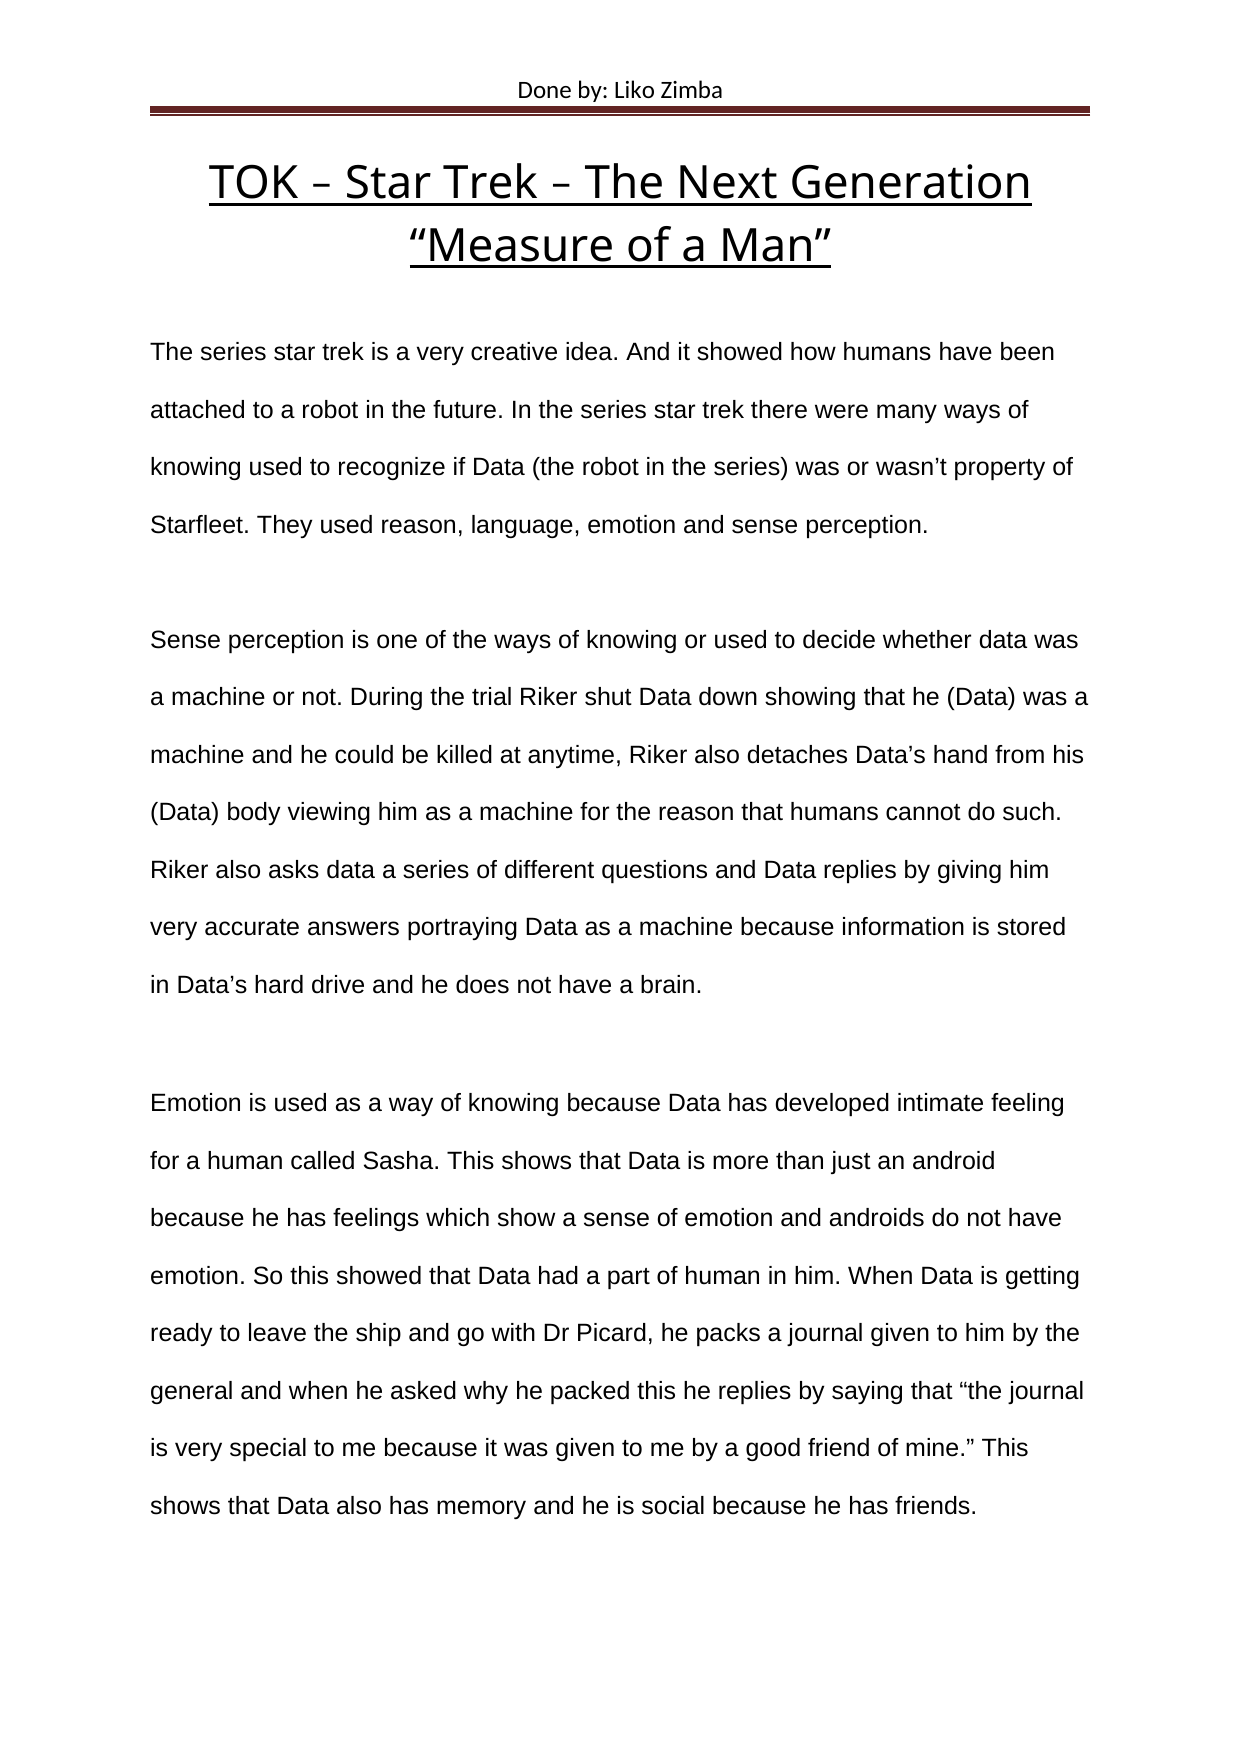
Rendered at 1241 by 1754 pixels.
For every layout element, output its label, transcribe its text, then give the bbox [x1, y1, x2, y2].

text The series star trek is a very creative idea. And it showed how humans have been attached to a robot in the future. In the series star trek there were many ways of knowing used to recognize if Data (the robot in the series) was or wasn’t property of Starfleet. They used reason, language, emotion and sense perception. [150, 337, 1090, 538]
text TOK – Star Trek – The Next Generation [150, 150, 1090, 212]
text Emotion is used as a way of knowing because Data has developed intimate feeling for a human called Sasha. This shows that Data is more than just an android because he has feelings which show a sense of emotion and androids do not have emotion. So this showed that Data had a part of human in him. When Data is getting ready to leave the ship and go with Dr Picard, he packs a journal given to him by the general and when he asked why he packed this he replies by saying that “the journal is very special to me because it was given to me by a good friend of mine.” This shows that Data also has memory and he is social because he has friends. [150, 1088, 1090, 1519]
text Sense perception is one of the ways of knowing or used to decide whether data was a machine or not. During the trial Riker shut Data down showing that he (Data) was a machine and he could be killed at anytime, Riker also detaches Data’s hand from his (Data) body viewing him as a machine for the reason that humans cannot do such. Riker also asks data a series of different questions and Data replies by giving him very accurate answers portraying Data as a machine because information is stored in Data’s hard drive and he does not have a brain. [150, 625, 1090, 998]
text “Measure of a Man” [150, 212, 1090, 275]
